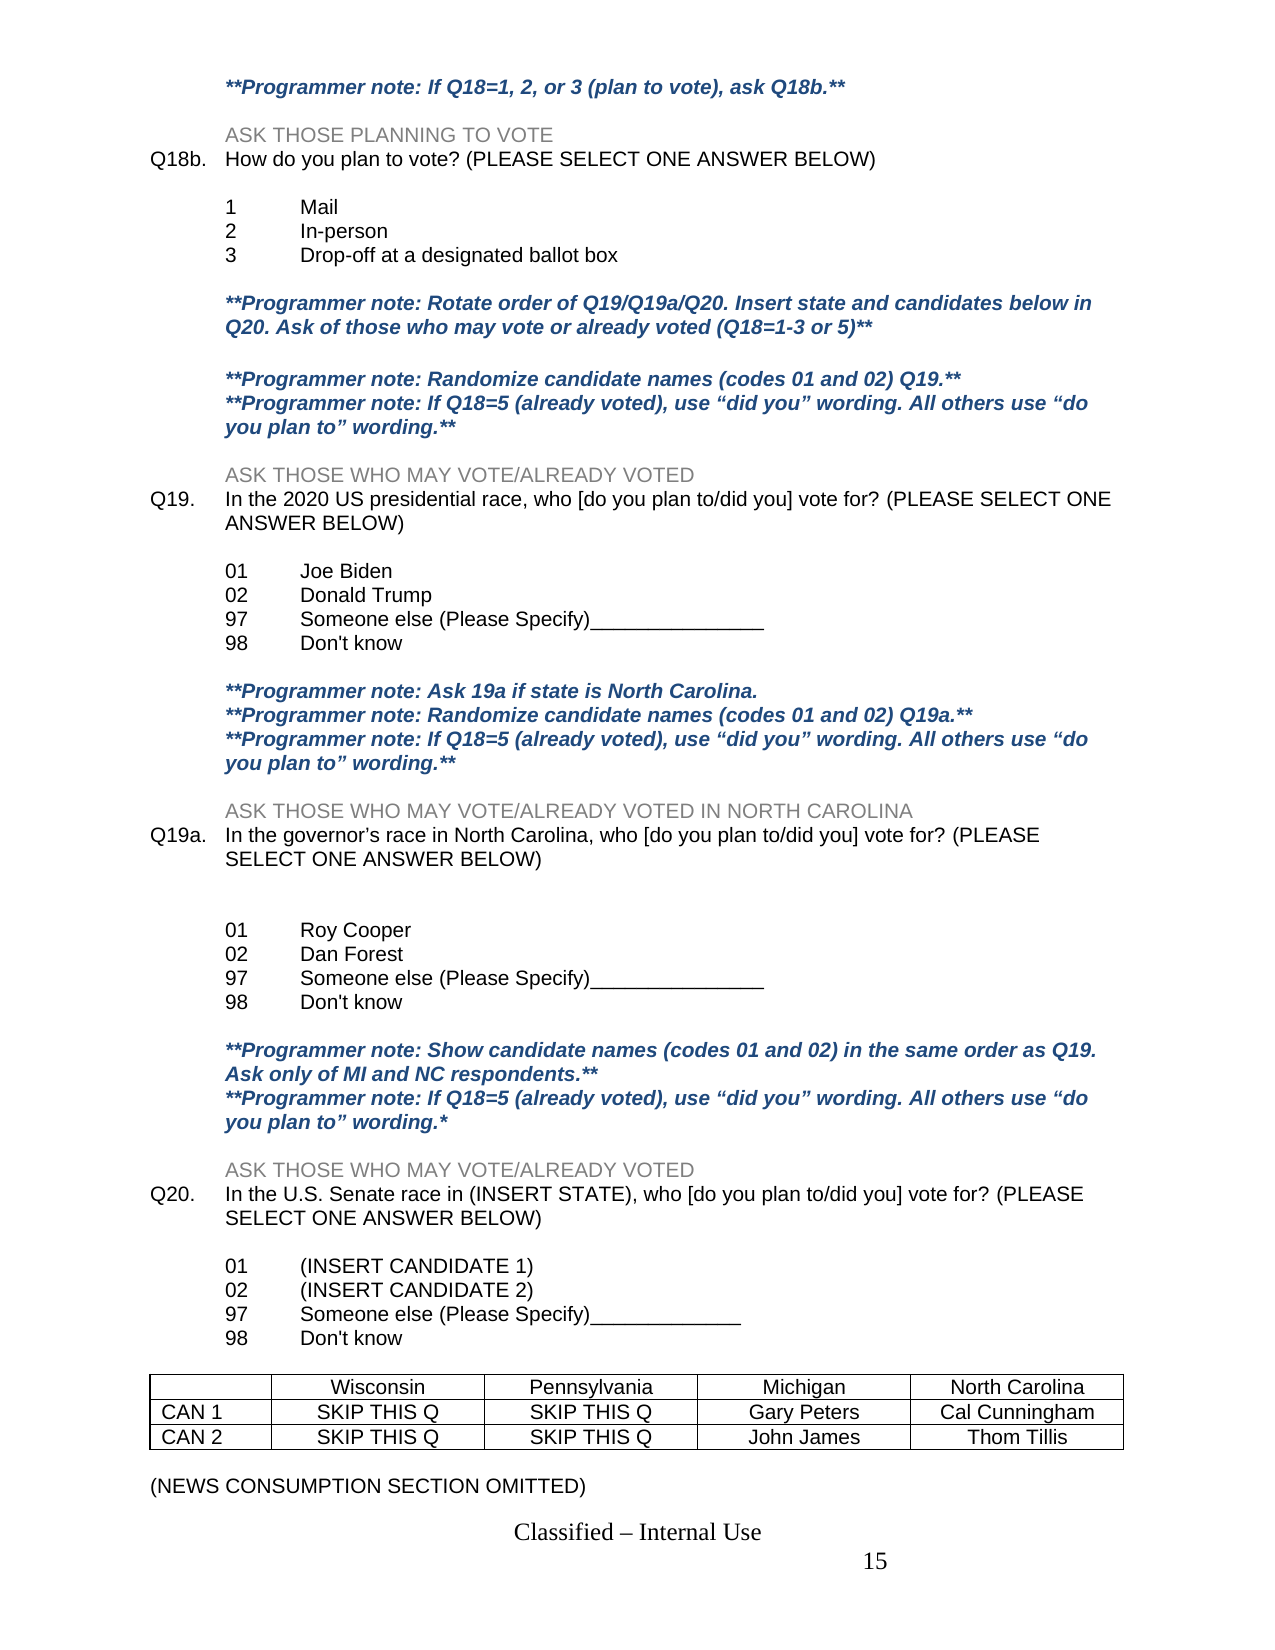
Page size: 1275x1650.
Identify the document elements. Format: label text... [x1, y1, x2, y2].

text **Programmer note: Rotate order of Q19/Q19a/Q20. Insert state and candidates below in Q20. Ask of those who may vote or already voted (Q18=1-3 or 5)** [150, 291, 1125, 338]
text **Programmer note: Ask 19a if state is North Carolina. [150, 679, 1125, 703]
text ASK THOSE WHO MAY VOTE/ALREADY VOTED [225, 463, 1125, 487]
text 97 Someone else (Please Specify)_______________ [150, 607, 1125, 631]
text **Programmer note: Randomize candidate names (codes 01 and 02) Q19.** [150, 367, 1125, 391]
table_cell Thom Tillis [911, 1425, 1123, 1448]
table_header Pennsylvania [485, 1375, 697, 1398]
table_cell SKIP THIS Q [485, 1400, 697, 1423]
table_header Wisconsin [272, 1375, 484, 1398]
text (NEWS CONSUMPTION SECTION OMITTED) [150, 1473, 1125, 1497]
text ASK THOSE PLANNING TO VOTE [225, 123, 1125, 147]
text ASK THOSE WHO MAY VOTE/ALREADY VOTED IN NORTH CAROLINA [225, 798, 1125, 822]
table_cell Gary Peters [698, 1400, 910, 1423]
text 01 (INSERT CANDIDATE 1) [150, 1254, 1125, 1278]
table_header Michigan [698, 1375, 910, 1398]
text **Programmer note: Randomize candidate names (codes 01 and 02) Q19a.** [150, 703, 1125, 727]
table_header [151, 1375, 271, 1398]
text **Programmer note: If Q18=1, 2, or 3 (plan to vote), ask Q18b.** [150, 75, 1125, 99]
text 97 Someone else (Please Specify)_______________ [150, 966, 1125, 990]
table_cell Cal Cunningham [911, 1400, 1123, 1423]
text 01 Roy Cooper [150, 918, 1125, 942]
text Q19. In the 2020 US presidential race, who [do you plan to/did you] vote for? (PLEASE SELECT ONE ANSWER BELOW) [150, 487, 1125, 535]
text 02 Dan Forest [150, 942, 1125, 966]
text Q18b. How do you plan to vote? (PLEASE SELECT ONE ANSWER BELOW) [150, 147, 1125, 171]
text **Programmer note: If Q18=5 (already voted), use “did you” wording. All others use “do you plan to” wording.** [225, 727, 1125, 774]
text **Programmer note: If Q18=5 (already voted), use “did you” wording. All others use “do you plan to” wording.** [225, 391, 1125, 439]
table_cell CAN 2 [151, 1425, 271, 1448]
table_cell CAN 1 [151, 1400, 271, 1423]
table_cell John James [698, 1425, 910, 1448]
text 98 Don't know [150, 990, 1125, 1014]
text **Programmer note: If Q18=5 (already voted), use “did you” wording. All others use “do you plan to” wording.* [225, 1086, 1125, 1134]
text 97 Someone else (Please Specify)_____________ [150, 1302, 1125, 1326]
text **Programmer note: Show candidate names (codes 01 and 02) in the same order as Q19. Ask only of MI and NC respondents.** [225, 1038, 1125, 1086]
text Q20. In the U.S. Senate race in (INSERT STATE), who [do you plan to/did you] vote for? (PLEASE SELECT ONE ANSWER BELOW) [150, 1182, 1125, 1230]
text Q19a. In the governor’s race in North Carolina, who [do you plan to/did you] vote for? (PLEASE SELECT ONE ANSWER BELOW) [150, 822, 1125, 870]
list Drop-off at a designated ballot box [225, 243, 1125, 267]
text 02 (INSERT CANDIDATE 2) [150, 1278, 1125, 1302]
text 98 Don't know [150, 631, 1125, 655]
table_cell SKIP THIS Q [272, 1425, 484, 1448]
table_cell SKIP THIS Q [485, 1425, 697, 1448]
table_header North Carolina [911, 1375, 1123, 1398]
list Mail [225, 195, 1125, 219]
table_cell SKIP THIS Q [272, 1400, 484, 1423]
list In-person [225, 219, 1125, 243]
text 01 Joe Biden [150, 559, 1125, 583]
text 98 Don't know [150, 1326, 1125, 1349]
text ASK THOSE WHO MAY VOTE/ALREADY VOTED [225, 1158, 1125, 1182]
text 02 Donald Trump [150, 583, 1125, 607]
